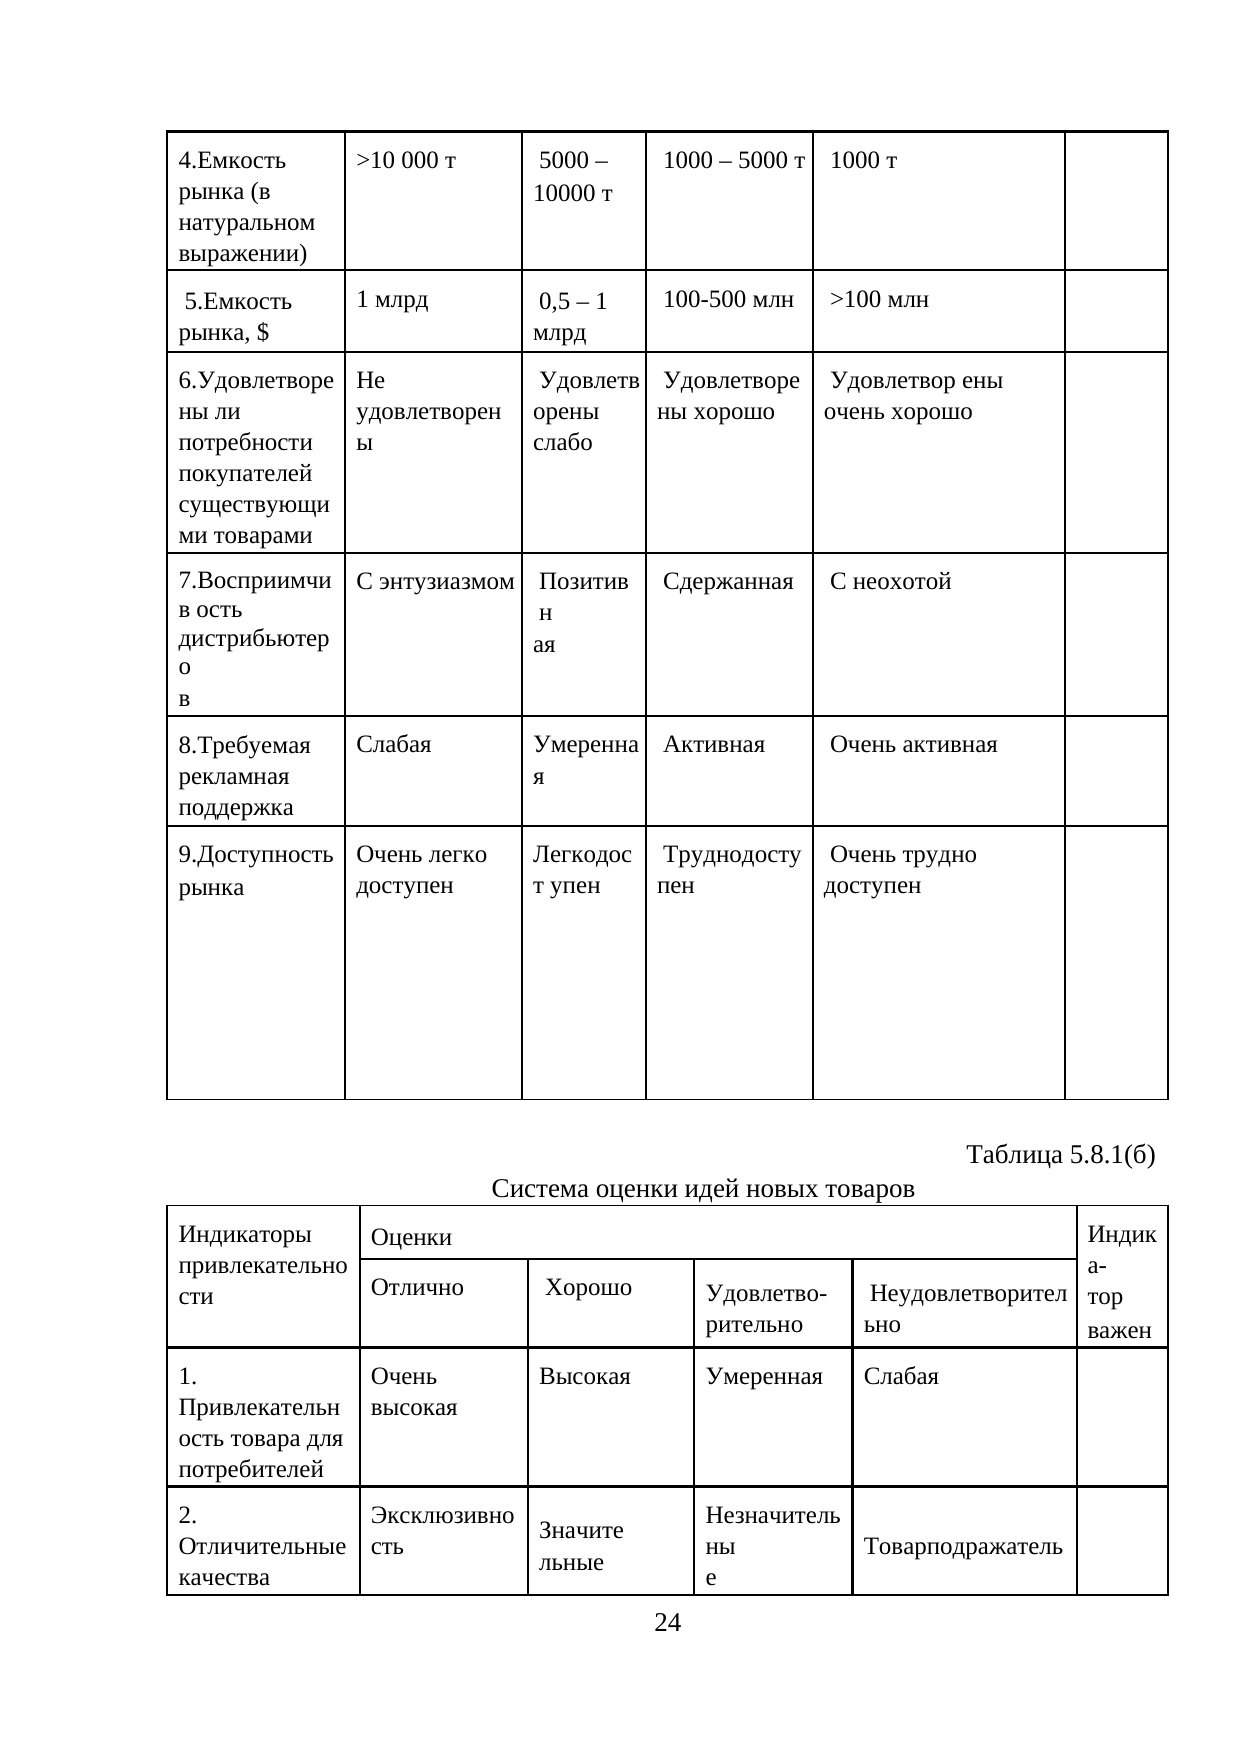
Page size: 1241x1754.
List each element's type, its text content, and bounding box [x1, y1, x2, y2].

table_header Индика- тор не важен [1078, 1206, 1167, 1346]
table_cell 6.Удовлетворе ны ли потребности покупателей существующи ми товарами [168, 353, 344, 552]
table_cell [1066, 717, 1167, 825]
table_cell 7.Восприимчив ость дистрибьютеро в [168, 554, 344, 715]
table_cell 4.Емкость рынка (в натуральном выражении) [168, 133, 344, 269]
table_cell Очень высокая [361, 1349, 527, 1485]
table_cell Товарподражатель [854, 1488, 1076, 1594]
table_cell Очень активная [814, 717, 1064, 825]
table_cell Удовлетвор ены очень хорошо [814, 353, 1064, 552]
table_cell С энтузиазмом [346, 554, 521, 715]
table_cell [1078, 1488, 1167, 1594]
table_cell Очень легко доступен [346, 827, 521, 1099]
table_cell [1066, 827, 1167, 1099]
table_cell Слабая [854, 1349, 1076, 1485]
table_cell Значите льные [529, 1488, 693, 1594]
table_cell 100-500 млн [647, 271, 812, 351]
table_cell 5000 – 10000 т [523, 133, 645, 269]
table_cell 8.Требуемая рекламная поддержка [168, 717, 344, 825]
table_cell [1078, 1349, 1167, 1485]
table_cell [1066, 133, 1167, 269]
table_header Оценки [361, 1206, 1076, 1258]
table_cell 2. Отличительные качества [168, 1488, 359, 1594]
table_header Индикаторы привлекательности [168, 1206, 359, 1346]
table_cell 1000 – 5000 т [647, 133, 812, 269]
table_cell Активная [647, 717, 812, 825]
table_cell Удовлетворе ны хорошо [647, 353, 812, 552]
table_cell Удовлетво- рительно [695, 1260, 851, 1346]
table_cell 0,5 – 1 млрд [523, 271, 645, 351]
table_cell Умеренная [695, 1349, 851, 1485]
table_cell Слабая [346, 717, 521, 825]
table_cell Труднодосту пен [647, 827, 812, 1099]
table_cell 9.Доступность рынка [168, 827, 344, 1099]
table_cell 1. Привлекательн ость товара для потребителей [168, 1349, 359, 1485]
table_cell С неохотой [814, 554, 1064, 715]
table_cell Не удовлетворены [346, 353, 521, 552]
table_cell Хорошо [529, 1260, 693, 1346]
table_cell 1000 т [814, 133, 1064, 269]
table_cell [1066, 353, 1167, 552]
table_cell Очень трудно доступен [814, 827, 1064, 1099]
text Таблица 5.8.1(б) Система оценки идей новых товаров [491, 1138, 1160, 1203]
table_cell >100 млн [814, 271, 1064, 351]
table_cell Удовлетв орены слабо [523, 353, 645, 552]
table_cell Высокая [529, 1349, 693, 1485]
table_cell Легкодост упен [523, 827, 645, 1099]
table_cell Эксклюзивность [361, 1488, 527, 1594]
table_cell [1066, 554, 1167, 715]
table_cell Отлично [361, 1260, 527, 1346]
table_cell 1 млрд [346, 271, 521, 351]
table_cell 5.Емкость рынка, $ [168, 271, 344, 351]
table_cell Умеренна я [523, 717, 645, 825]
table_cell Незначительны е [695, 1488, 851, 1594]
table_cell Сдержанная [647, 554, 812, 715]
table_cell Неудовлетворительно [854, 1260, 1076, 1346]
table_cell [1066, 271, 1167, 351]
table_cell Позитивн ая [523, 554, 645, 715]
table_cell >10 000 т [346, 133, 521, 269]
